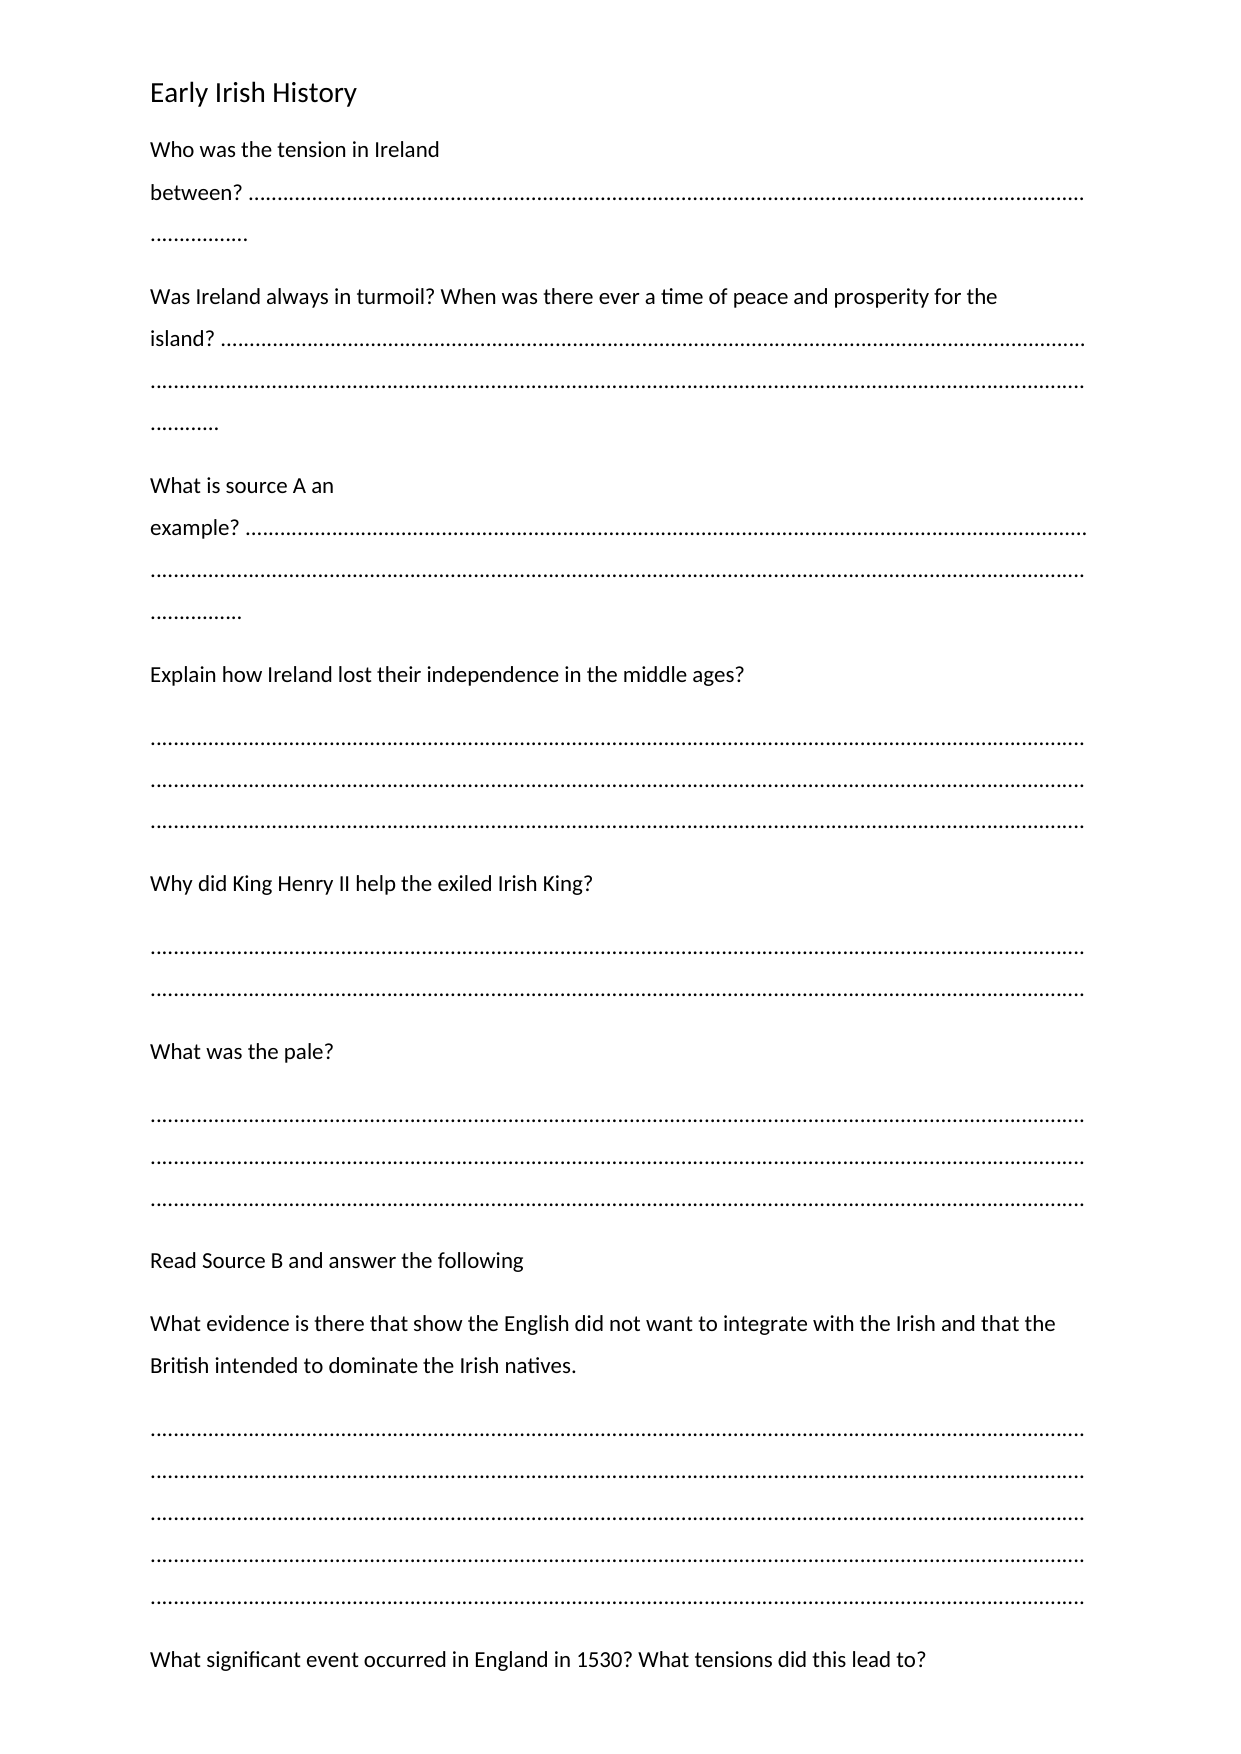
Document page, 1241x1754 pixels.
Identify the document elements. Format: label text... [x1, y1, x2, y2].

text Was Ireland always in turmoil? When was there ever a time of peace and prosperity for the island? .................................................................................................................................................................................................................................................................................................................................... [150, 282, 1090, 436]
text Read Source B and answer the following [150, 1247, 1090, 1275]
text ...................................................................................................................................................................................................................................................................................................................................................................................................................................................................................................... [150, 1100, 1090, 1212]
text .................................................................................................................................................................................................................................................................................................................................... [150, 932, 1090, 1002]
text What is source A an example? .................................................................................................................................................................................................................................................................................................................................... [150, 471, 1090, 625]
text ...................................................................................................................................................................................................................................................................................................................................................................................................................................................................................................... [150, 723, 1090, 835]
text What evidence is there that show the English did not want to integrate with the Irish and that the British intended to dominate the Irish natives. [150, 1309, 1090, 1379]
text .......................................................................................................................................................................................................................................................................................................................................................................................................................................................................................................................................................................................................................................................................................................................................................................................................................................... [150, 1414, 1090, 1610]
text Why did King Henry II help the exiled Irish King? [150, 869, 1090, 897]
text Who was the tension in Ireland between? .................................................................................................................................................................. [150, 136, 1090, 248]
text What was the pale? [150, 1037, 1090, 1065]
text Early Irish History [150, 74, 1090, 109]
text What significant event occurred in England in 1530? What tensions did this lead to? [150, 1645, 1090, 1673]
text Explain how Ireland lost their independence in the middle ages? [150, 660, 1090, 688]
